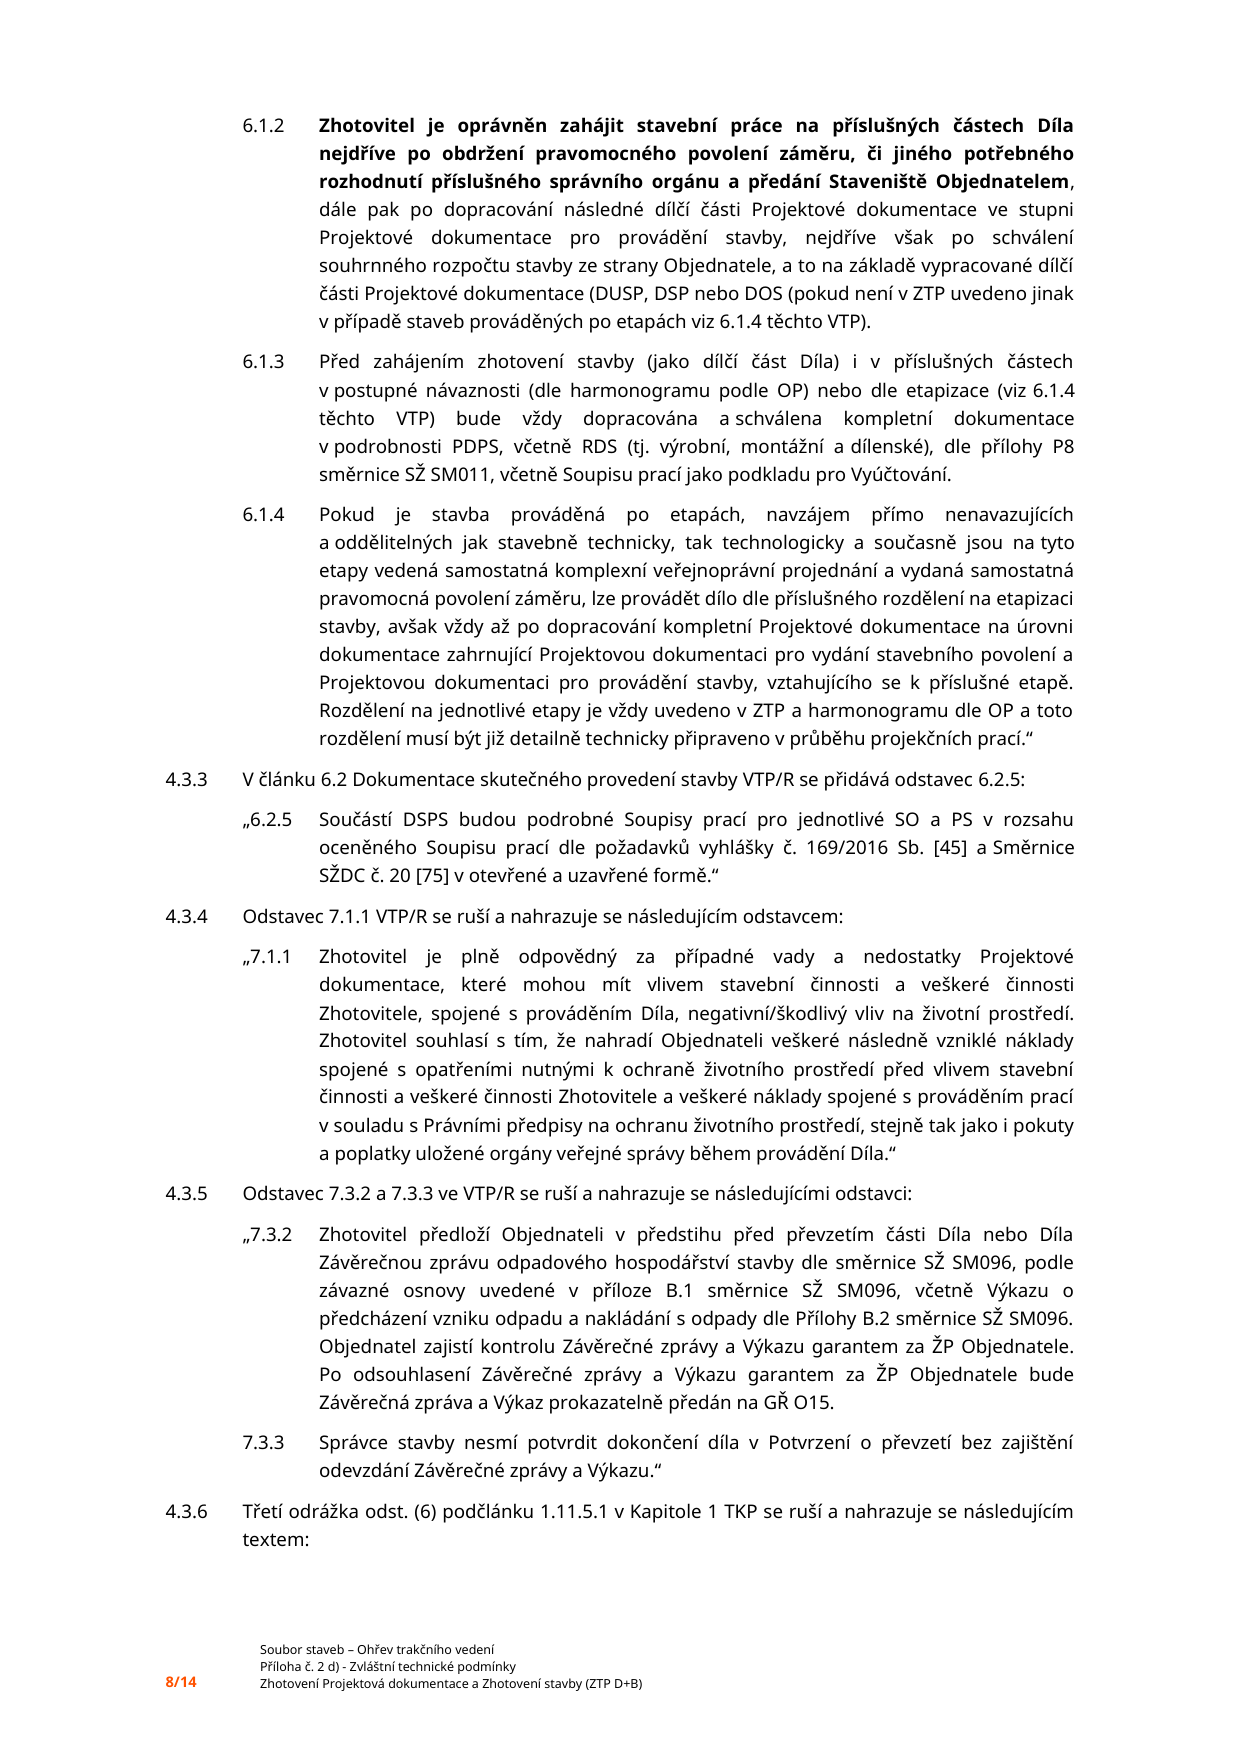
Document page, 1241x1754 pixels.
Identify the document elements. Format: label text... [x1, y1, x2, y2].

text „6.2.5 Součástí DSPS budou podrobné Soupisy prací pro jednotlivé SO a PS v rozsahu oceněného Soupisu prací dle požadavků vyhlášky č. 169/2016 Sb. [45] a Směrnice SŽDC č. 20 [75] v otevřené a uzavřené formě.“ [242, 807, 1075, 888]
text „7.1.1 Zhotovitel je plně odpovědný za případné vady a nedostatky Projektové dokumentace, které mohou mít vlivem stavební činnosti a veškeré činnosti Zhotovitele, spojené s prováděním Díla, negativní/škodlivý vliv na životní prostředí. Zhotovitel souhlasí s tím, že nahradí Objednateli veškeré následně vzniklé náklady spojené s opatřeními nutnými k ochraně životního prostředí před vlivem stavební činnosti a veškeré činnosti Zhotovitele a veškeré náklady spojené s prováděním prací v souladu s Právními předpisy na ochranu životního prostředí, stejně tak jako i pokuty a poplatky uložené orgány veřejné správy během provádění Díla.“ [242, 944, 1075, 1165]
text Odstavec 7.1.1 VTP/R se ruší a nahrazuje se následujícím odstavcem: [165, 903, 1075, 929]
text Odstavec 7.3.2 a 7.3.3 ve VTP/R se ruší a nahrazuje se následujícími odstavci: [165, 1180, 1075, 1206]
text Třetí odrážka odst. (6) podčlánku 1.11.5.1 v Kapitole 1 TKP se ruší a nahrazuje se následujícím textem: [165, 1498, 1075, 1552]
text 6.1.4 Pokud je stavba prováděná po etapách, navzájem přímo nenavazujících a oddělitelných jak stavebně technicky, tak technologicky a současně jsou na tyto etapy vedená samostatná komplexní veřejnoprávní projednání a vydaná samostatná pravomocná povolení záměru, lze provádět dílo dle příslušného rozdělení na etapizaci stavby, avšak vždy až po dopracování kompletní Projektové dokumentace na úrovni dokumentace zahrnující Projektovou dokumentaci pro vydání stavebního povolení a Projektovou dokumentaci pro provádění stavby, vztahujícího se k příslušné etapě. Rozdělení na jednotlivé etapy je vždy uvedeno v ZTP a harmonogramu dle OP a toto rozdělení musí být již detailně technicky připraveno v průběhu projekčních prací.“ [242, 501, 1075, 751]
text „7.3.2 Zhotovitel předloží Objednateli v předstihu před převzetím části Díla nebo Díla Závěrečnou zprávu odpadového hospodářství stavby dle směrnice SŽ SM096, podle závazné osnovy uvedené v příloze B.1 směrnice SŽ SM096, včetně Výkazu o předcházení vzniku odpadu a nakládání s odpady dle Přílohy B.2 směrnice SŽ SM096. Objednatel zajistí kontrolu Závěrečné zprávy a Výkazu garantem za ŽP Objednatele. Po odsouhlasení Závěrečné zprávy a Výkazu garantem za ŽP Objednatele bude Závěrečná zpráva a Výkaz prokazatelně předán na GŘ O15. [242, 1221, 1075, 1414]
text V článku 6.2 Dokumentace skutečného provedení stavby VTP/R se přidává odstavec 6.2.5: [165, 766, 1075, 792]
text 7.3.3 Správce stavby nesmí potvrdit dokončení díla v Potvrzení o převzetí bez zajištění odevzdání Závěrečné zprávy a Výkazu.“ [242, 1429, 1075, 1483]
text 6.1.3 Před zahájením zhotovení stavby (jako dílčí část Díla) i v příslušných částech v postupné návaznosti (dle harmonogramu podle OP) nebo dle etapizace (viz 6.1.4 těchto VTP) bude vždy dopracována a schválena kompletní dokumentace v podrobnosti PDPS, včetně RDS (tj. výrobní, montážní a dílenské), dle přílohy P8 směrnice SŽ SM011, včetně Soupisu prací jako podkladu pro Vyúčtování. [242, 349, 1075, 486]
text 6.1.2 Zhotovitel je oprávněn zahájit stavební práce na příslušných částech Díla nejdříve po obdržení pravomocného povolení záměru, či jiného potřebného rozhodnutí příslušného správního orgánu a předání Staveniště Objednatelem, dále pak po dopracování následné dílčí části Projektové dokumentace ve stupni Projektové dokumentace pro provádění stavby, nejdříve však po schválení souhrnného rozpočtu stavby ze strany Objednatele, a to na základě vypracované dílčí části Projektové dokumentace (DUSP, DSP nebo DOS (pokud není v ZTP uvedeno jinak v případě staveb prováděných po etapách viz 6.1.4 těchto VTP). [242, 112, 1075, 334]
